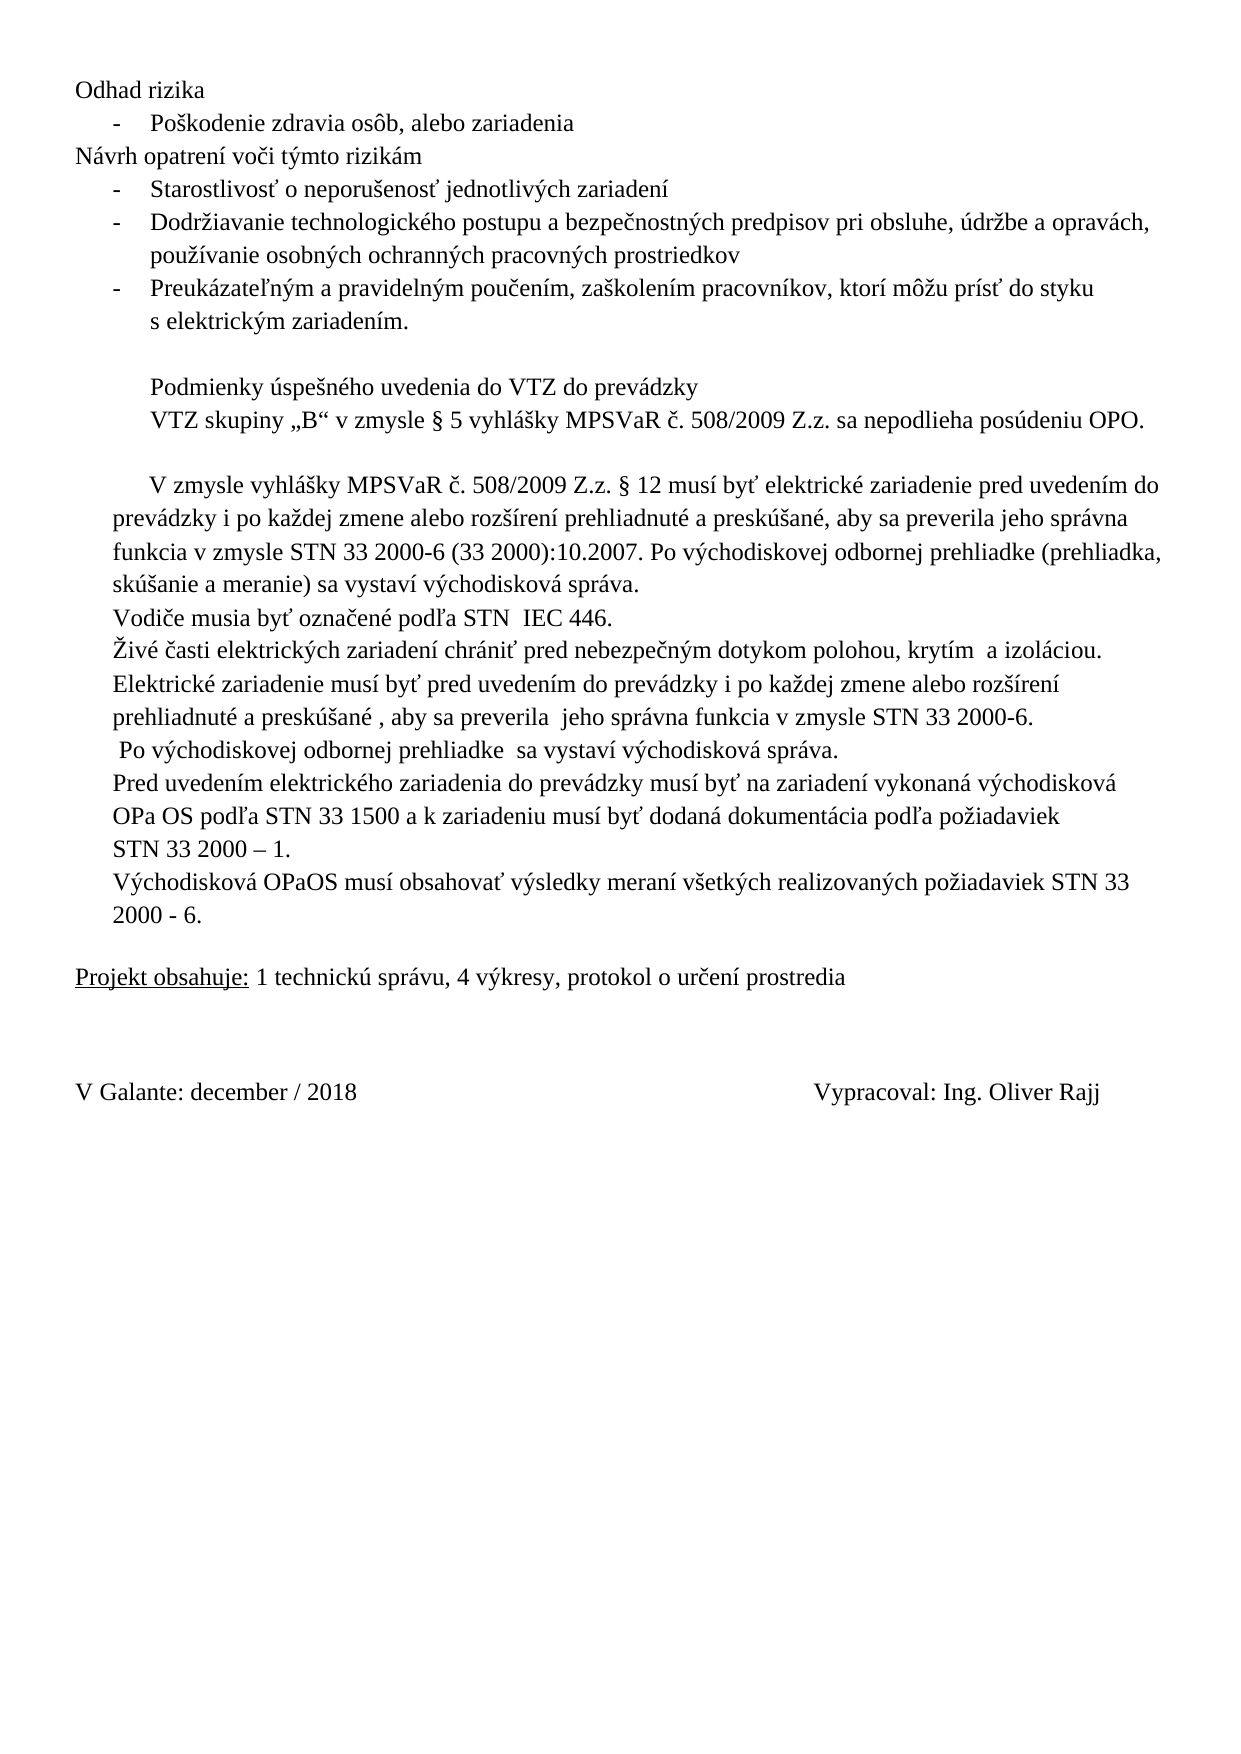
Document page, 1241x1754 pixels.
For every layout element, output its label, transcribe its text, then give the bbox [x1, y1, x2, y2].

text Odhad rizika [75, 75, 1165, 104]
text STN 33 2000 – 1. [112, 834, 1165, 862]
text Východisková OPaOS musí obsahovať výsledky meraní všetkých realizovaných požiadaviek STN 33 2000 - 6. [112, 867, 1165, 928]
text Pred uvedením elektrického zariadenia do prevádzky musí byť na zariadení vykonaná východisková OPa OS podľa STN 33 1500 a k zariadeniu musí byť dodaná dokumentácia podľa požiadaviek [112, 768, 1165, 829]
text Po východiskovej odbornej prehliadke sa vystaví východisková správa. [112, 735, 1165, 763]
text Živé časti elektrických zariadení chrániť pred nebezpečným dotykom polohou, krytím a izoláciou. [112, 636, 1165, 664]
text Elektrické zariadenie musí byť pred uvedením do prevádzky i po každej zmene alebo rozšírení prehliadnuté a preskúšané , aby sa preverila jeho správna funkcia v zmysle STN 33 2000-6. [112, 669, 1165, 730]
text V zmysle vyhlášky MPSVaR č. 508/2009 Z.z. § 12 musí byť elektrické zariadenie pred uvedením do prevádzky i po každej zmene alebo rozšírení prehliadnuté a preskúšané, aby sa preverila jeho správna funkcia v zmysle STN 33 2000-6 (33 2000):10.2007. Po východiskovej odbornej prehliadke (prehliadka, skúšanie a meranie) sa vystaví východisková správa. [112, 471, 1165, 598]
text Podmienky úspešného uvedenia do VTZ do prevádzky [112, 372, 1165, 401]
text V Galante: december / 2018 Vypracoval: Ing. Oliver Rajj [75, 1077, 1165, 1105]
text Návrh opatrení voči týmto rizikám [75, 141, 1165, 170]
text Projekt obsahuje: 1 technickú správu, 4 výkresy, protokol o určení prostredia [75, 962, 1165, 990]
list Starostlivosť o neporušenosť jednotlivých zariadení [112, 174, 1165, 203]
list Dodržiavanie technologického postupu a bezpečnostných predpisov pri obsluhe, údržbe a opravách, používanie osobných ochranných pracovných prostriedkov [112, 207, 1165, 269]
text Vodiče musia byť označené podľa STN IEC 446. [112, 603, 1165, 631]
list Preukázateľným a pravidelným poučením, zaškolením pracovníkov, ktorí môžu prísť do styku s elektrickým zariadením. [112, 273, 1165, 335]
list Poškodenie zdravia osôb, alebo zariadenia [112, 108, 1165, 137]
text VTZ skupiny „B“ v zmysle § 5 vyhlášky MPSVaR č. 508/2009 Z.z. sa nepodlieha posúdeniu OPO. [112, 405, 1165, 434]
